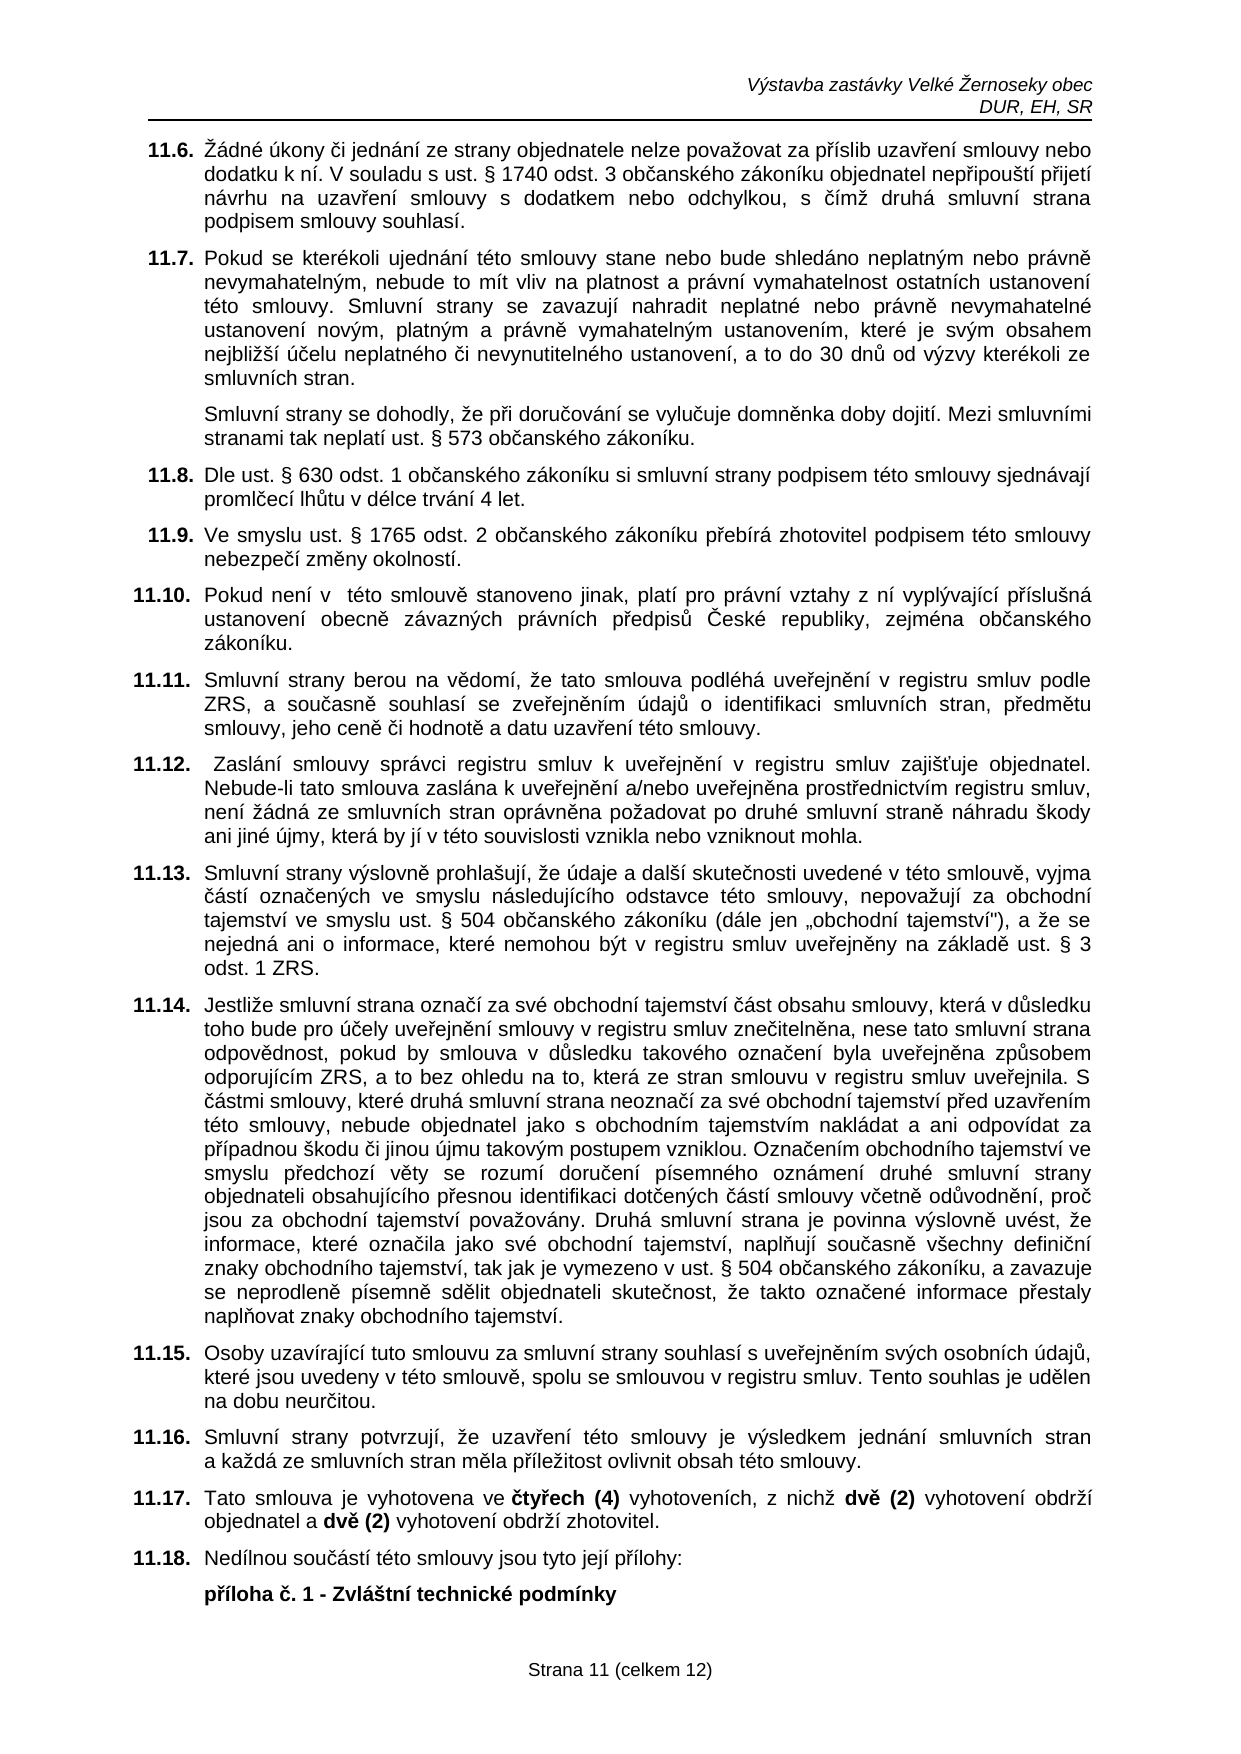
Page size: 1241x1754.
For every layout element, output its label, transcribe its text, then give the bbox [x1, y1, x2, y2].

text 11.14. Jestliže smluvní strana označí za své obchodní tajemství část obsahu smlouvy, která v důsledku toho bude pro účely uveřejnění smlouvy v registru smluv znečitelněna, nese tato smluvní strana odpovědnost, pokud by smlouva v důsledku takového označení byla uveřejněna způsobem odporujícím ZRS, a to bez ohledu na to, která ze stran smlouvu v registru smluv uveřejnila. S částmi smlouvy, které druhá smluvní strana neoznačí za své obchodní tajemství před uzavřením této smlouvy, nebude objednatel jako s obchodním tajemstvím nakládat a ani odpovídat za případnou škodu či jinou újmu takovým postupem vzniklou. Označením obchodního tajemství ve smyslu předchozí věty se rozumí doručení písemného oznámení druhé smluvní strany objednateli obsahujícího přesnou identifikaci dotčených částí smlouvy včetně odůvodnění, proč jsou za obchodní tajemství považovány. Druhá smluvní strana je povinna výslovně uvést, že informace, které označila jako své obchodní tajemství, naplňují současně všechny definiční znaky obchodního tajemství, tak jak je vymezeno v ust. § 504 občanského zákoníku, a zavazuje se neprodleně písemně sdělit objednateli skutečnost, že takto označené informace přestaly naplňovat znaky obchodního tajemství. [133, 993, 1092, 1328]
text 11.7. Pokud se kterékoli ujednání této smlouvy stane nebo bude shledáno neplatným nebo právně nevymahatelným, nebude to mít vliv na platnost a právní vymahatelnost ostatních ustanovení této smlouvy. Smluvní strany se zavazují nahradit neplatné nebo právně nevymahatelné ustanovení novým, platným a právně vymahatelným ustanovením, které je svým obsahem nejbližší účelu neplatného či nevynutitelného ustanovení, a to do 30 dnů od výzvy kterékoli ze smluvních stran. [148, 246, 1092, 389]
text 11.15. Osoby uzavírající tuto smlouvu za smluvní strany souhlasí s uveřejněním svých osobních údajů, které jsou uvedeny v této smlouvě, spolu se smlouvou v registru smluv. Tento souhlas je udělen na dobu neurčitou. [133, 1341, 1092, 1412]
text příloha č. 1 - Zvláštní technické podmínky [148, 1582, 1092, 1606]
text 11.18. Nedílnou součástí této smlouvy jsou tyto její přílohy: [133, 1546, 1092, 1570]
text 11.16. Smluvní strany potvrzují, že uzavření této smlouvy je výsledkem jednání smluvních stran a každá ze smluvních stran měla příležitost ovlivnit obsah této smlouvy. [133, 1425, 1092, 1473]
text Smluvní strany se dohodly, že při doručování se vylučuje domněnka doby dojití. Mezi smluvními stranami tak neplatí ust. § 573 občanského zákoníku. [148, 402, 1092, 450]
text 11.10. Pokud není v této smlouvě stanoveno jinak, platí pro právní vztahy z ní vyplývající příslušná ustanovení obecně závazných právních předpisů České republiky, zejména občanského zákoníku. [133, 583, 1092, 655]
text 11.12. Zaslání smlouvy správci registru smluv k uveřejnění v registru smluv zajišťuje objednatel. Nebude-li tato smlouva zaslána k uveřejnění a/nebo uveřejněna prostřednictvím registru smluv, není žádná ze smluvních stran oprávněna požadovat po druhé smluvní straně náhradu škody ani jiné újmy, která by jí v této souvislosti vznikla nebo vzniknout mohla. [133, 752, 1092, 848]
text 11.13. Smluvní strany výslovně prohlašují, že údaje a další skutečnosti uvedené v této smlouvě, vyjma částí označených ve smyslu následujícího odstavce této smlouvy, nepovažují za obchodní tajemství ve smyslu ust. § 504 občanského zákoníku (dále jen „obchodní tajemství"), a že se nejedná ani o informace, které nemohou být v registru smluv uveřejněny na základě ust. § 3 odst. 1 ZRS. [133, 860, 1092, 980]
text 11.9. Ve smyslu ust. § 1765 odst. 2 občanského zákoníku přebírá zhotovitel podpisem této smlouvy nebezpečí změny okolností. [148, 523, 1092, 571]
text 11.6. Žádné úkony či jednání ze strany objednatele nelze považovat za příslib uzavření smlouvy nebo dodatku k ní. V souladu s ust. § 1740 odst. 3 občanského zákoníku objednatel nepřipouští přijetí návrhu na uzavření smlouvy s dodatkem nebo odchylkou, s čímž druhá smluvní strana podpisem smlouvy souhlasí. [148, 137, 1092, 233]
text 11.11. Smluvní strany berou na vědomí, že tato smlouva podléhá uveřejnění v registru smluv podle ZRS, a současně souhlasí se zveřejněním údajů o identifikaci smluvních stran, předmětu smlouvy, jeho ceně či hodnotě a datu uzavření této smlouvy. [133, 668, 1092, 739]
text 11.17. Tato smlouva je vyhotovena ve čtyřech (4) vyhotoveních, z nichž dvě (2) vyhotovení obdrží objednatel a dvě (2) vyhotovení obdrží zhotovitel. [133, 1485, 1092, 1533]
text 11.8. Dle ust. § 630 odst. 1 občanského zákoníku si smluvní strany podpisem této smlouvy sjednávají promlčecí lhůtu v délce trvání 4 let. [148, 462, 1092, 510]
